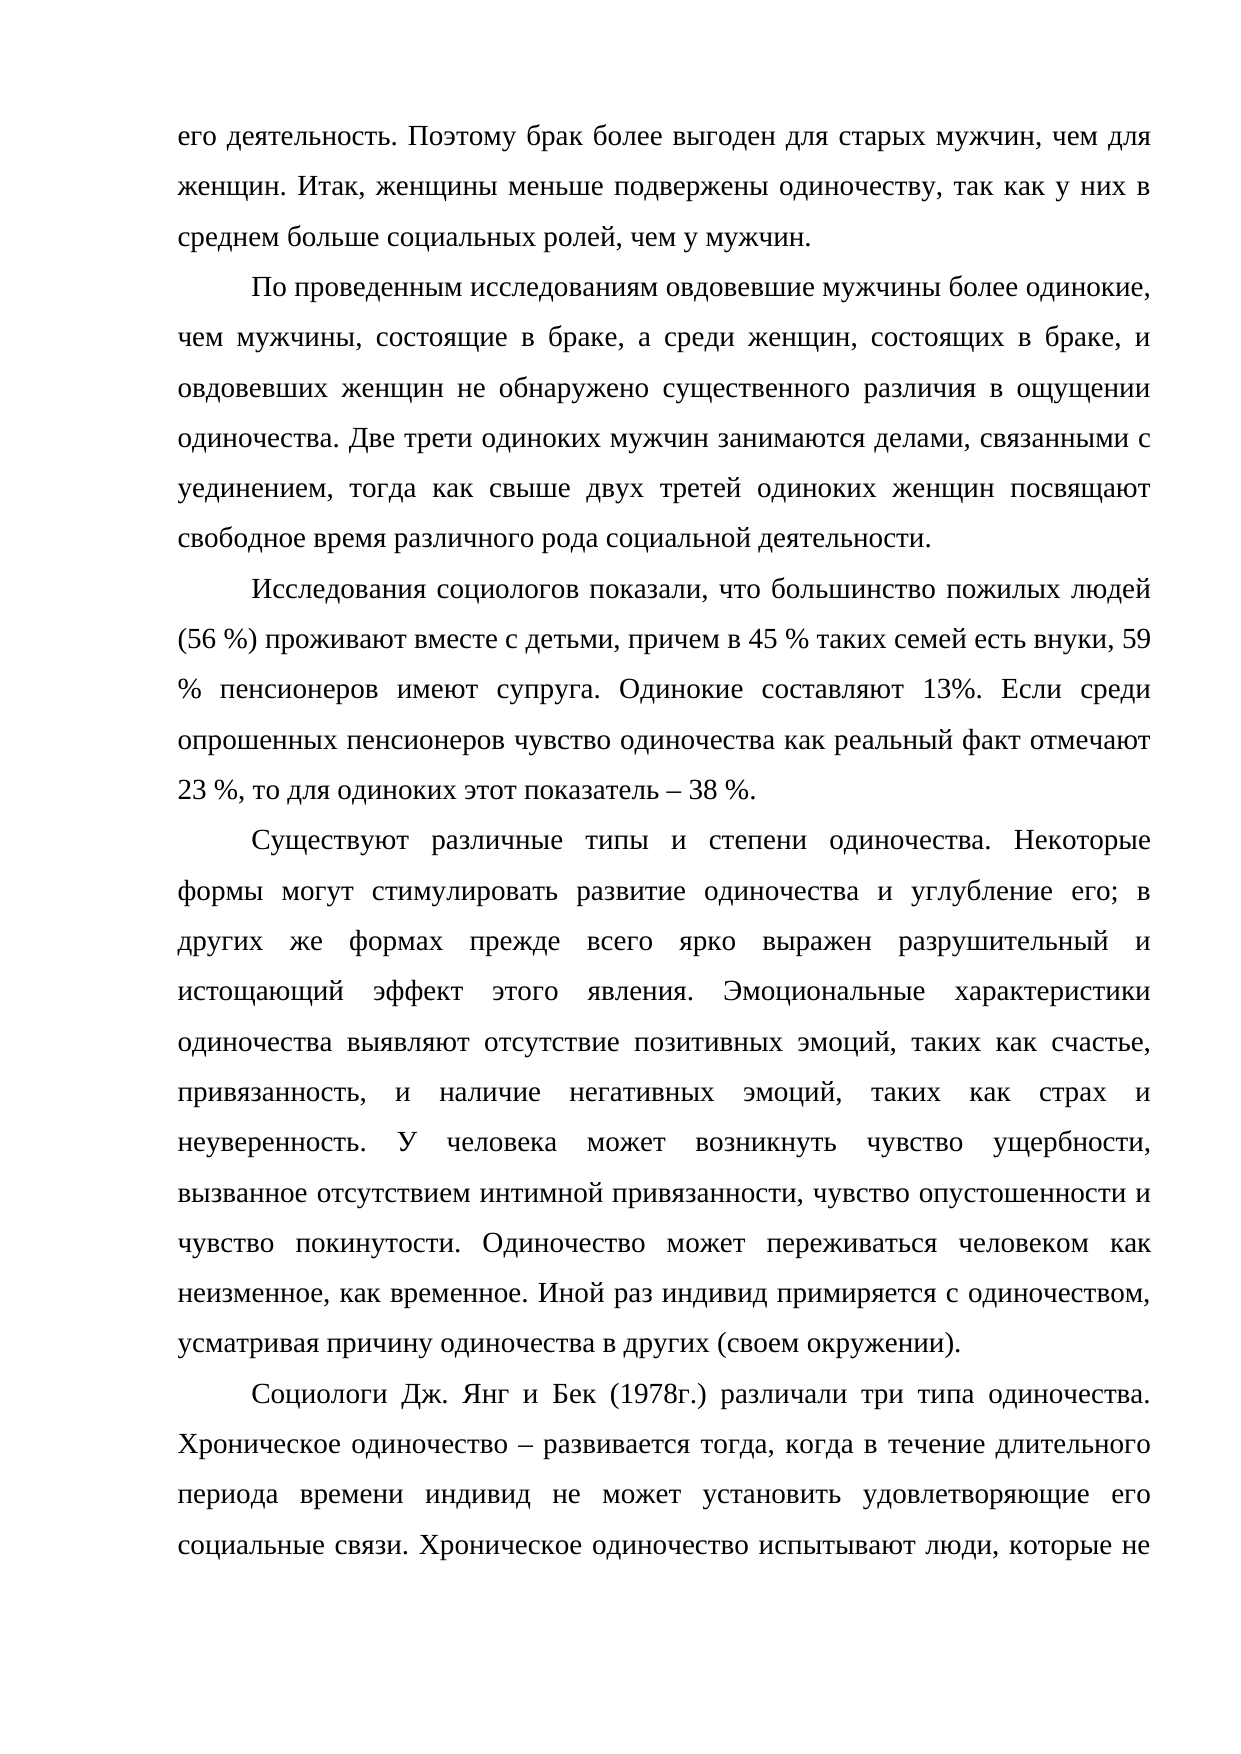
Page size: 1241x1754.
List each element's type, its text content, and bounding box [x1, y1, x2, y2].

text По проведенным исследованиям овдовевшие мужчины более одинокие, чем мужчины, состоящие в браке, а среди женщин, состоящих в браке, и овдовевших женщин не обнаружено существенного различия в ощущении одиночества. Две трети одиноких мужчин занимаются делами, связанными с уединением, тогда как свыше двух третей одиноких женщин посвящают свободное время различного рода социальной деятельности. [177, 269, 1152, 554]
text Существуют различные типы и степени одиночества. Некоторые формы могут стимулировать развитие одиночества и углубление его; в других же формах прежде всего ярко выражен разрушительный и истощающий эффект этого явления. Эмоциональные характеристики одиночества выявляют отсутствие позитивных эмоций, таких как счастье, привязанность, и наличие негативных эмоций, таких как страх и неуверенность. У человека может возникнуть чувство ущербности, вызванное отсутствием интимной привязанности, чувство опустошенности и чувство покинутости. Одиночество может переживаться человеком как неизменное, как временное. Иной раз индивид примиряется с одиночеством, усматривая причину одиночества в других (своем окружении). [177, 822, 1152, 1359]
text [177, 118, 1152, 252]
text Исследования социологов показали, что большинство пожилых людей (56 %) проживают вместе с детьми, причем в 45 % таких семей есть внуки, 59 % пенсионеров имеют супруга. Одинокие составляют 13%. Если среди опрошенных пенсионеров чувство одиночества как реальный факт отмечают 23 %, то для одиноких этот показатель – 38 %. [177, 571, 1152, 806]
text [177, 1376, 1152, 1560]
